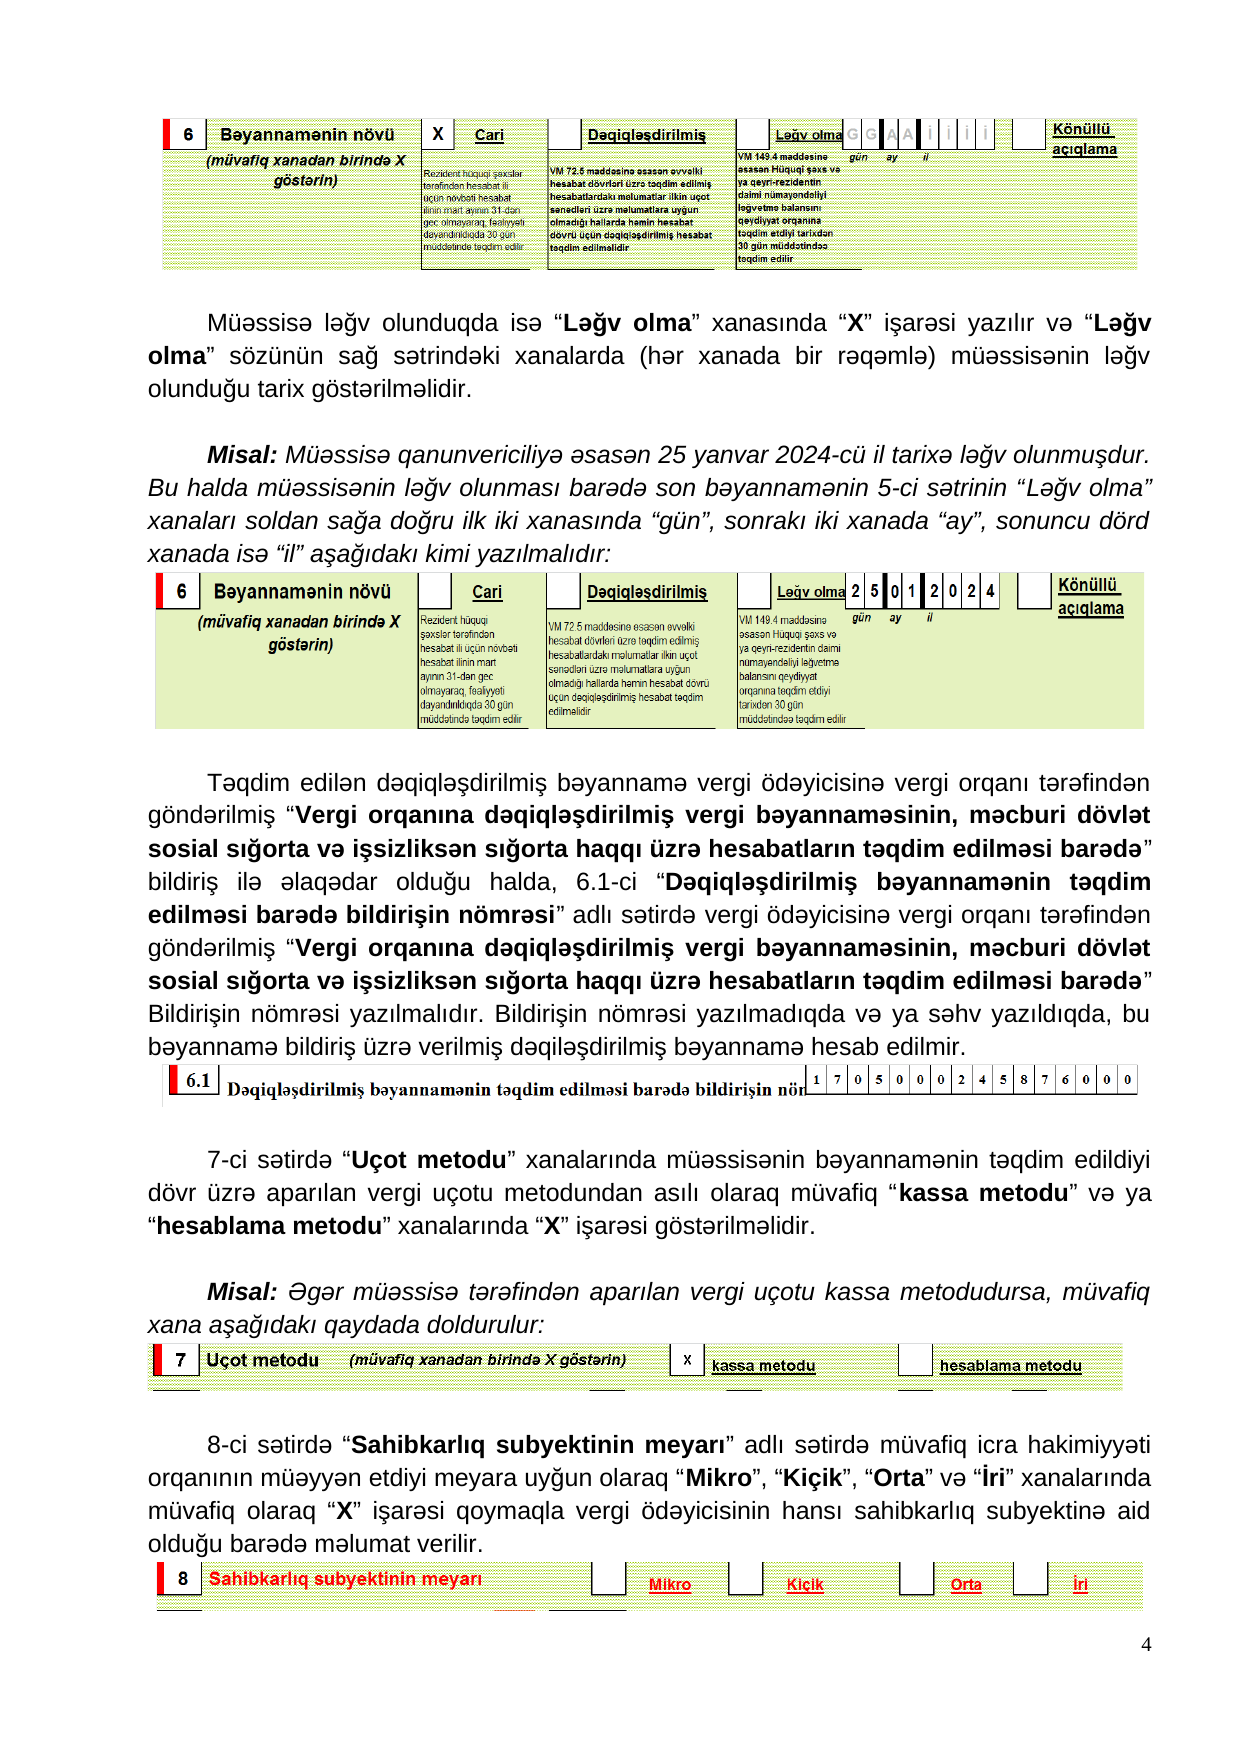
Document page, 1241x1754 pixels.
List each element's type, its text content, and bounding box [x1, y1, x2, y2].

text Müəssisə ləğv olunduqda isə “Ləğv olma” xanasında “X” işarəsi yazılır və “Ləğv olma” sözünün sağ sətrindəki xanalarda (hər xanada bir rəqəmlə) müəssisənin ləğv olunduğu tarix göstərilməlidir. [148, 308, 1152, 403]
picture [162, 118, 1138, 270]
text Misal: Müəssisə qanunvericiliyə əsasən 25 yanvar 2024-cü il tarixə ləğv olunmuşdur. Bu halda müəssisənin ləğv olunması barədə son bəyannamənin 5-ci sətrinin “Ləğv olma” xanaları soldan sağa doğru ilk iki xanasında “gün”, sonrakı iki xanada “ay”, sonuncu dörd xanada isə “il” aşağıdakı kimi yazılmalıdır: [148, 440, 1152, 568]
picture [155, 572, 1145, 729]
picture [156, 1562, 1143, 1611]
text 7-ci sətirdə “Uçot metodu” xanalarında müəssisənin bəyannamənin təqdim edildiyi dövr üzrə aparılan vergi uçotu metodundan asılı olaraq müvafiq “kassa metodu” və ya “hesablama metodu” xanalarında “X” işarəsi göstərilməlidir. [148, 1145, 1152, 1240]
picture [147, 1343, 1123, 1391]
text Təqdim edilən dəqiqləşdirilmiş bəyannamə vergi ödəyicisinə vergi orqanı tərəfindən göndərilmiş “Vergi orqanına dəqiqləşdirilmiş vergi bəyannaməsinin, məcburi dövlət sosial sığorta və işsizliksən sığorta haqqı üzrə hesabatların təqdim edilməsi barədə” bildiriş ilə əlaqədar olduğu halda, 6.1-ci “Dəqiqləşdirilmiş bəyannamənin təqdim edilməsi barədə bildirişin nömrəsi” adlı sətirdə vergi ödəyicisinə vergi orqanı tərəfindən göndərilmiş “Vergi orqanına dəqiqləşdirilmiş vergi bəyannaməsinin, məcburi dövlət sosial sığorta və işsizliksən sığorta haqqı üzrə hesabatların təqdim edilməsi barədə” Bildirişin nömrəsi yazılmalıdır. Bildirişin nömrəsi yazılmadıqda və ya səhv yazıldıqda, bu bəyannamə bildiriş üzrə verilmiş dəqiləşdirilmiş bəyannamə hesab edilmir. [148, 767, 1152, 1060]
text Misal: Əgər müəssisə tərəfindən aparılan vergi uçotu kassa metodudursa, müvafiq xana aşağıdakı qaydada doldurulur: [148, 1277, 1152, 1339]
picture [162, 1064, 1138, 1107]
text 8-ci sətirdə “Sahibkarlıq subyektinin meyarı” adlı sətirdə müvafiq icra hakimiyyəti orqanının müəyyən etdiyi meyara uyğun olaraq “Mikro”, “Kiçik”, “Orta” və “İri” xanalarında müvafiq olaraq “X” işarəsi qoymaqla vergi ödəyicisinin hansı sahibkarlıq subyektinə aid olduğu barədə məlumat verilir. [148, 1430, 1152, 1558]
